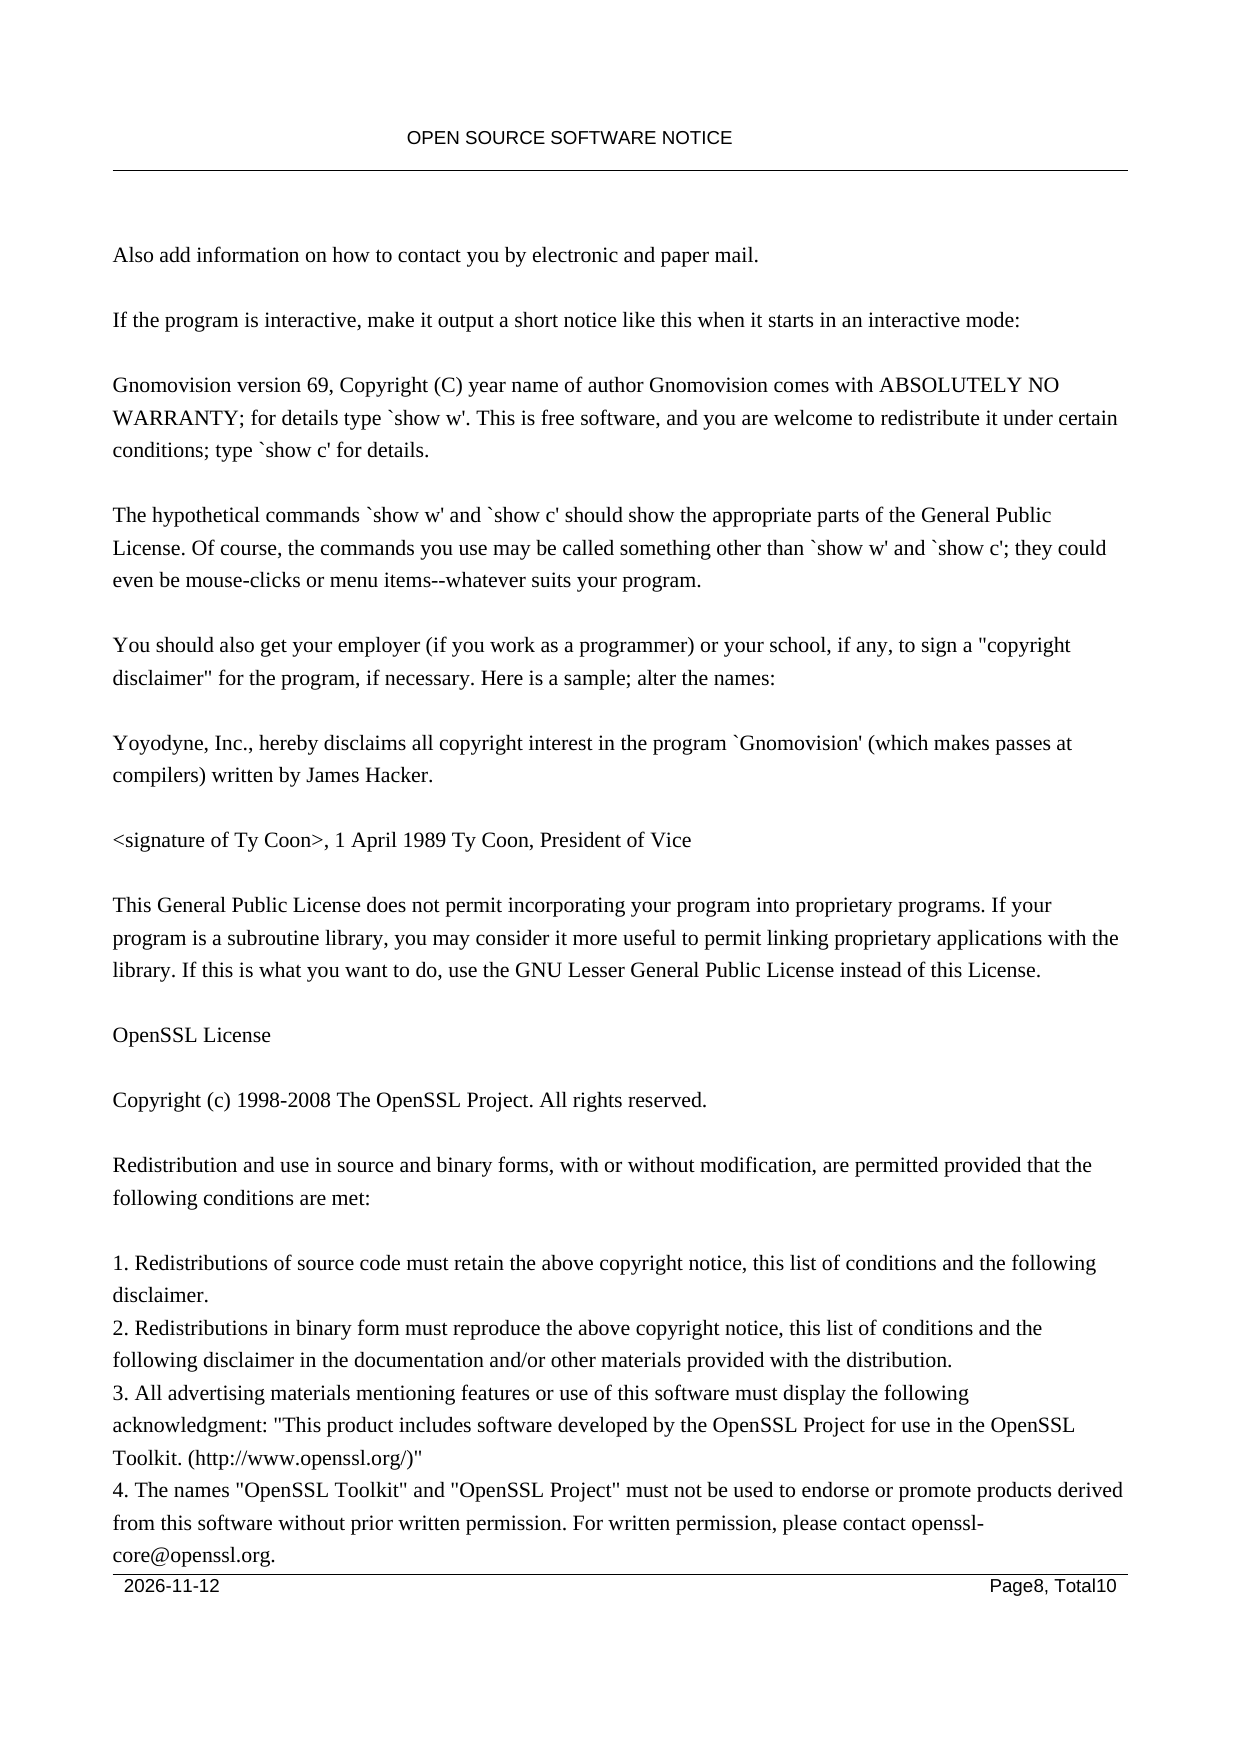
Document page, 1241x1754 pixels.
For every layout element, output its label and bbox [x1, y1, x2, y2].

text [112, 206, 1128, 1571]
